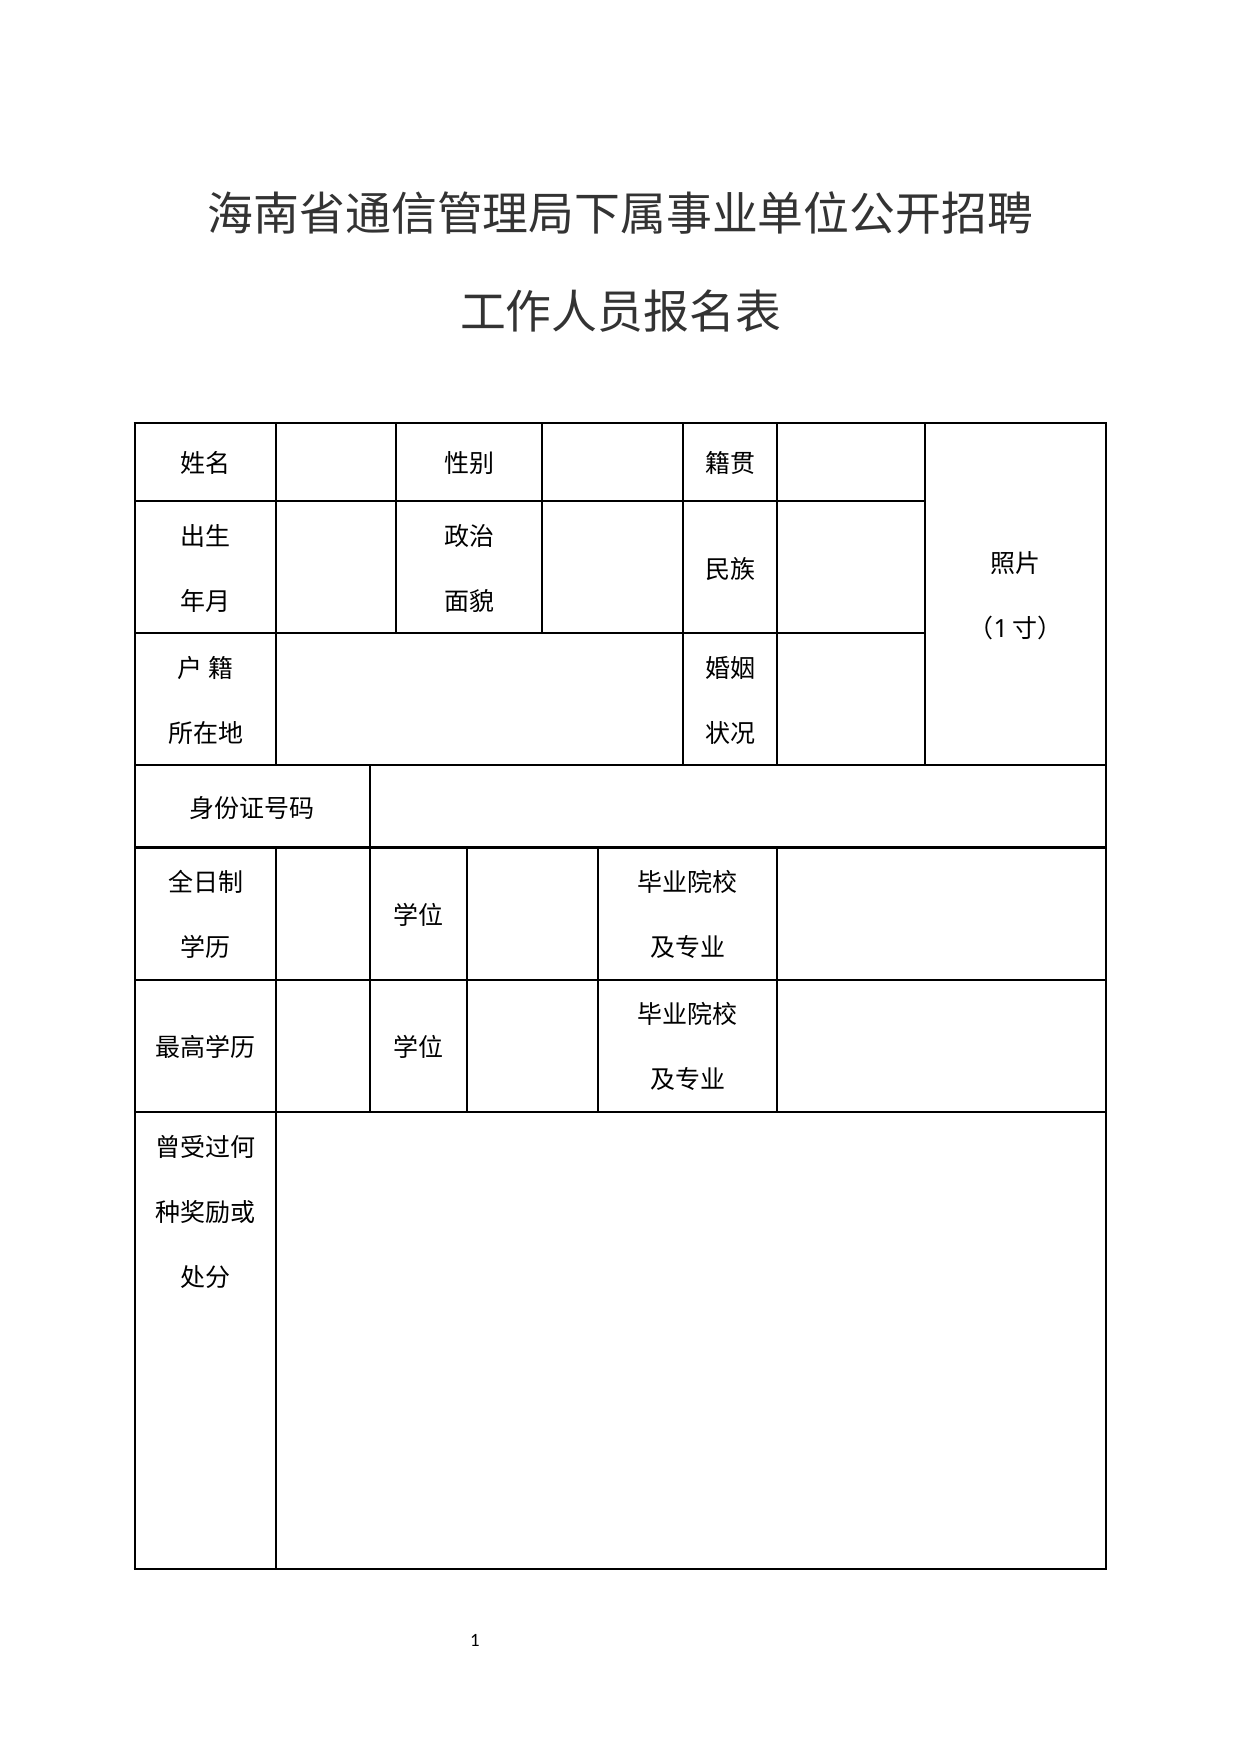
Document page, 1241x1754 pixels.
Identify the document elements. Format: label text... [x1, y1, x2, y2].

table_cell [277, 981, 369, 1111]
table_cell [468, 849, 597, 978]
table_cell [277, 502, 395, 632]
table_header [543, 424, 682, 500]
text 海南省通信管理局下属事业单位公开招聘 [187, 162, 1053, 259]
table_cell 毕业院校 及专业 [599, 849, 776, 978]
table_cell [277, 634, 682, 764]
table_cell 学位 [371, 981, 466, 1111]
table_cell 户 籍 所在地 [136, 634, 275, 764]
table_cell 学位 [371, 849, 466, 978]
table_cell [543, 502, 682, 632]
table_header [778, 424, 924, 500]
table_header 照片 （1寸） [926, 424, 1105, 764]
table_cell 全日制 学历 [136, 849, 275, 978]
table_cell [277, 849, 369, 978]
table_cell 身份证号码 [136, 766, 369, 846]
table_cell 出生 年月 [136, 502, 275, 632]
table_cell [778, 634, 924, 764]
table_header [277, 424, 395, 500]
table_header 姓名 [136, 424, 275, 500]
table_cell [778, 981, 1105, 1111]
table_header 性别 [397, 424, 541, 500]
text 工作人员报名表 [187, 259, 1053, 357]
table_header 籍贯 [684, 424, 776, 500]
table_cell 最高学历 [136, 981, 275, 1111]
table_cell 政治 面貌 [397, 502, 541, 632]
table_cell 婚姻状况 [684, 634, 776, 764]
table_cell [778, 849, 1105, 978]
table_cell [778, 502, 924, 632]
table_cell [468, 981, 597, 1111]
table_cell [277, 1113, 1105, 1568]
table_cell [371, 766, 1105, 846]
table_cell 毕业院校 及专业 [599, 981, 776, 1111]
table_cell 曾受过何种奖励或处分 [136, 1113, 275, 1568]
table_cell 民族 [684, 502, 776, 632]
